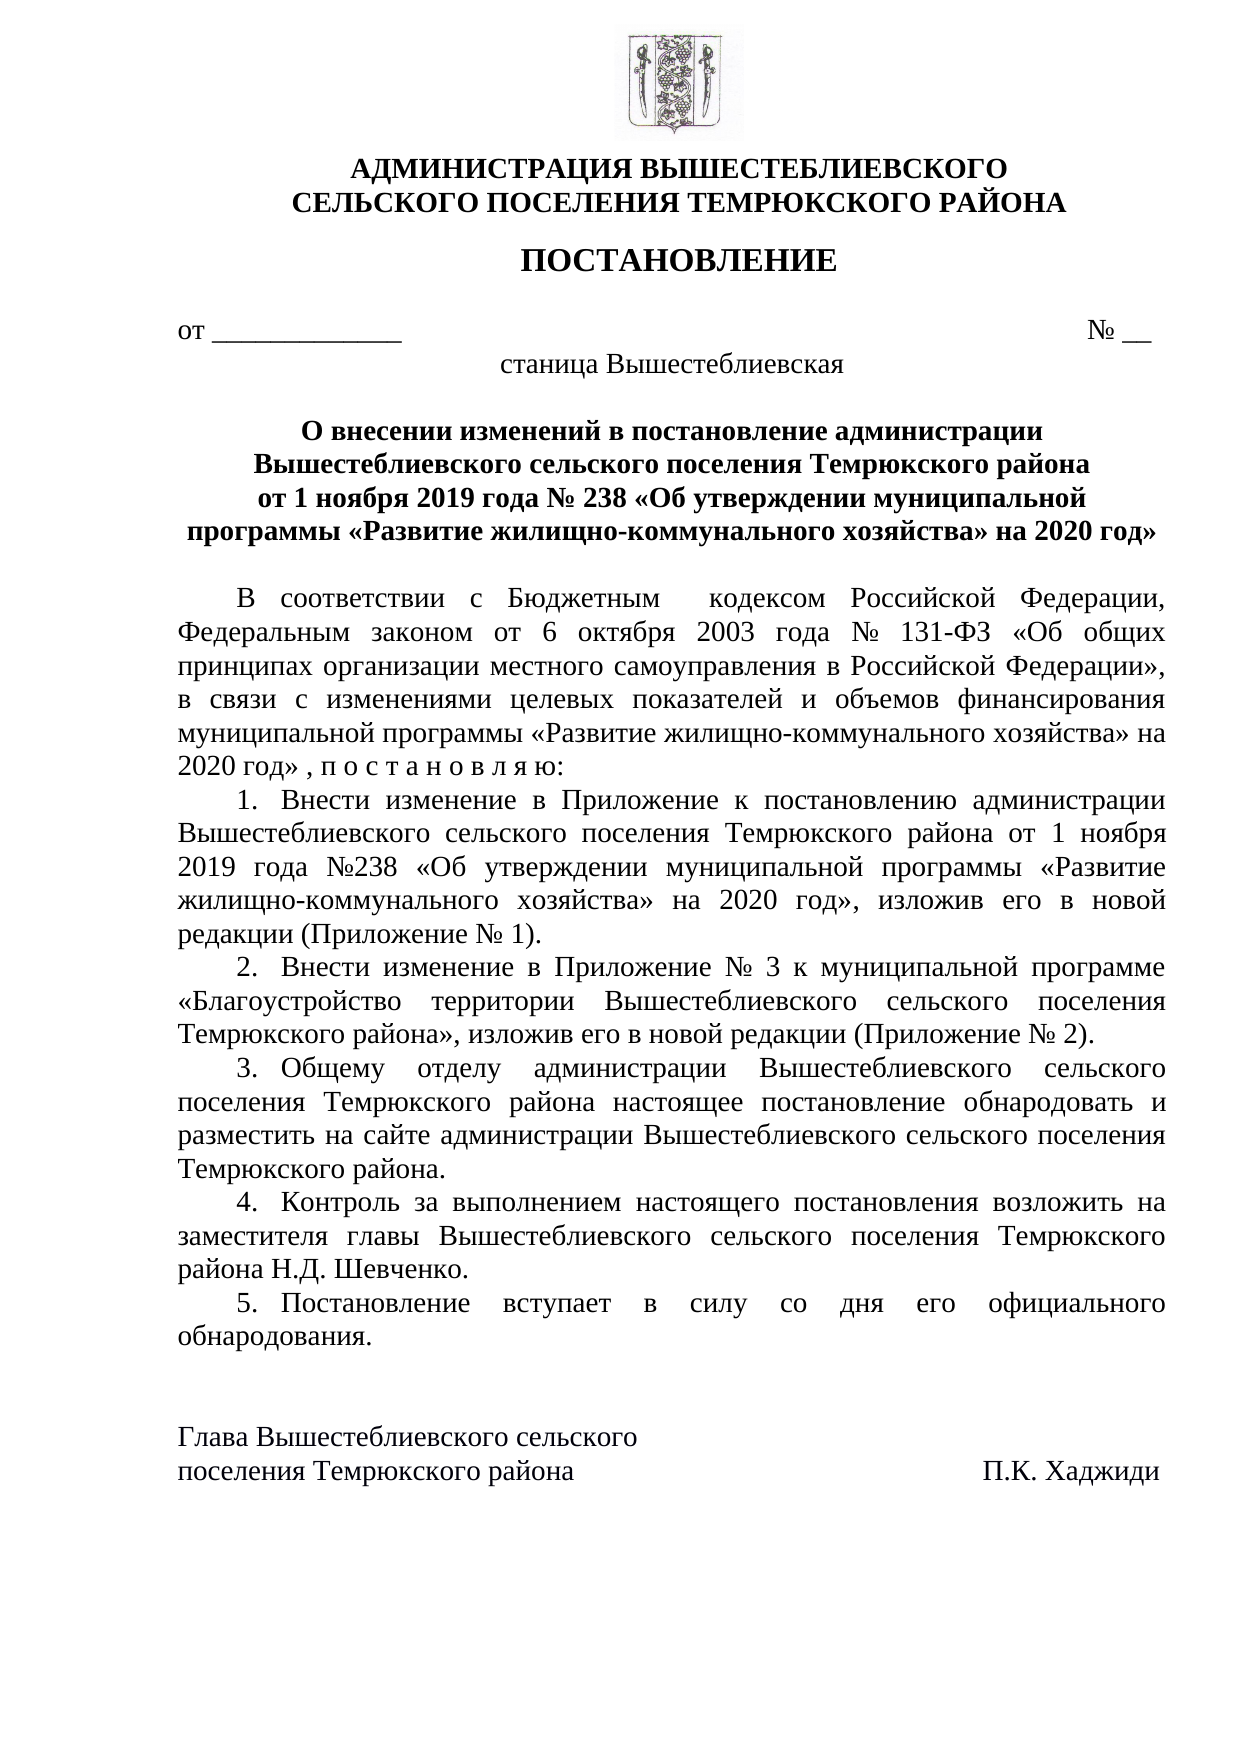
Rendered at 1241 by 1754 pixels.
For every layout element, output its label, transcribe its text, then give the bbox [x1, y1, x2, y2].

text СЕЛЬСКОГО ПОСЕЛЕНИЯ ТЕМРЮКСКОГО РАЙОНА [177, 185, 1181, 219]
text ПОСТАНОВЛЕНИЕ [177, 240, 1181, 279]
text Глава Вышестеблиевского сельского [177, 1419, 1167, 1453]
list Внести изменение в Приложение № 3 к муниципальной программе «Благоустройство территории Вышестеблиевского сельского поселения Темрюкского района», изложив его в новой редакции (Приложение № 2). [177, 949, 1167, 1050]
text АДМИНИСТРАЦИЯ ВЫШЕСТЕБЛИЕВСКОГО [177, 152, 1181, 185]
list Контроль за выполнением настоящего постановления возложить на заместителя главы Вышестеблиевского сельского поселения Темрюкского района Н.Д. Шевченко. [177, 1184, 1167, 1285]
picture [614, 24, 744, 141]
text О внесении изменений в постановление администрации Вышестеблиевского сельского поселения Темрюкского района от 1 ноября 2019 года № 238 «Об утверждении муниципальной программы «Развитие жилищно-коммунального хозяйства» на 2020 год» [177, 413, 1167, 547]
text станица Вышестеблиевская [177, 346, 1167, 379]
text от _____________ № __ [177, 312, 1167, 346]
list Внести изменение в Приложение к постановлению администрации Вышестеблиевского сельского поселения Темрюкского района от 1 ноября 2019 года №238 «Об утверждении муниципальной программы «Развитие жилищно-коммунального хозяйства» на 2020 год», изложив его в новой редакции (Приложение № 1). [177, 782, 1167, 949]
text В соответствии с Бюджетным кодексом Российской Федерации, Федеральным законом от 6 октября 2003 года № 131-ФЗ «Об общих принципах организации местного самоуправления в Российской Федерации», в связи с изменениями целевых показателей и объемов финансирования муниципальной программы «Развитие жилищно-коммунального хозяйства» на 2020 год» , п о с т а н о в л я ю: [177, 581, 1167, 782]
list Постановление вступает в силу со дня его официального обнародования. [177, 1285, 1167, 1352]
text поселения Темрюкского района П.К. Хаджиди [177, 1453, 1167, 1486]
list Общему отделу администрации Вышестеблиевского сельского поселения Темрюкского района настоящее постановление обнародовать и разместить на сайте администрации Вышестеблиевского сельского поселения Темрюкского района. [177, 1050, 1167, 1184]
